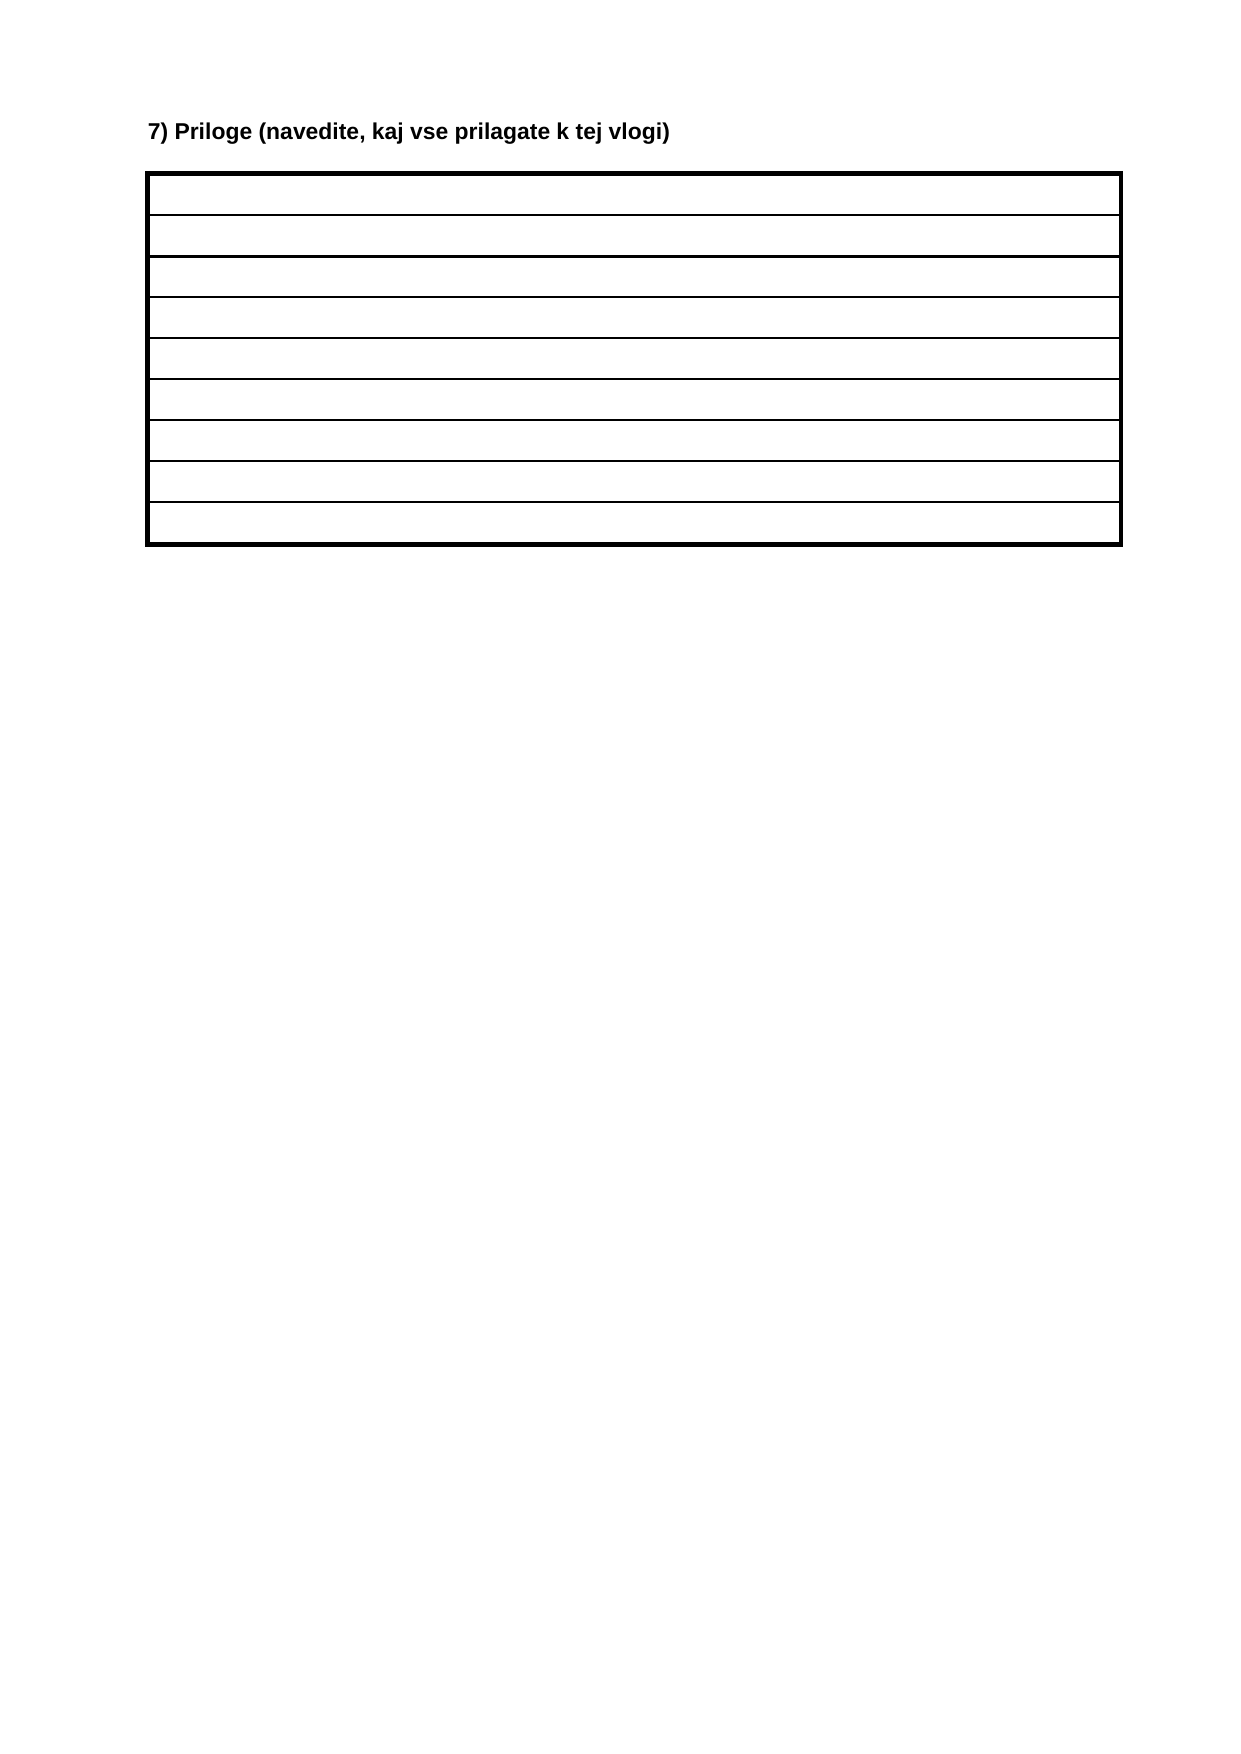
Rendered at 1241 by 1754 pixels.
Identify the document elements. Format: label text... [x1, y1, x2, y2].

table_cell [150, 503, 1119, 542]
table_cell [150, 216, 1119, 255]
table_cell [150, 339, 1119, 378]
table_cell [150, 298, 1119, 337]
table_cell [150, 421, 1119, 460]
text 7) Priloge (navedite, kaj vse prilagate k tej vlogi) [148, 118, 1078, 144]
table_cell [150, 462, 1119, 501]
table_header [150, 176, 1119, 214]
table_cell [150, 380, 1119, 419]
table_cell [150, 258, 1119, 296]
